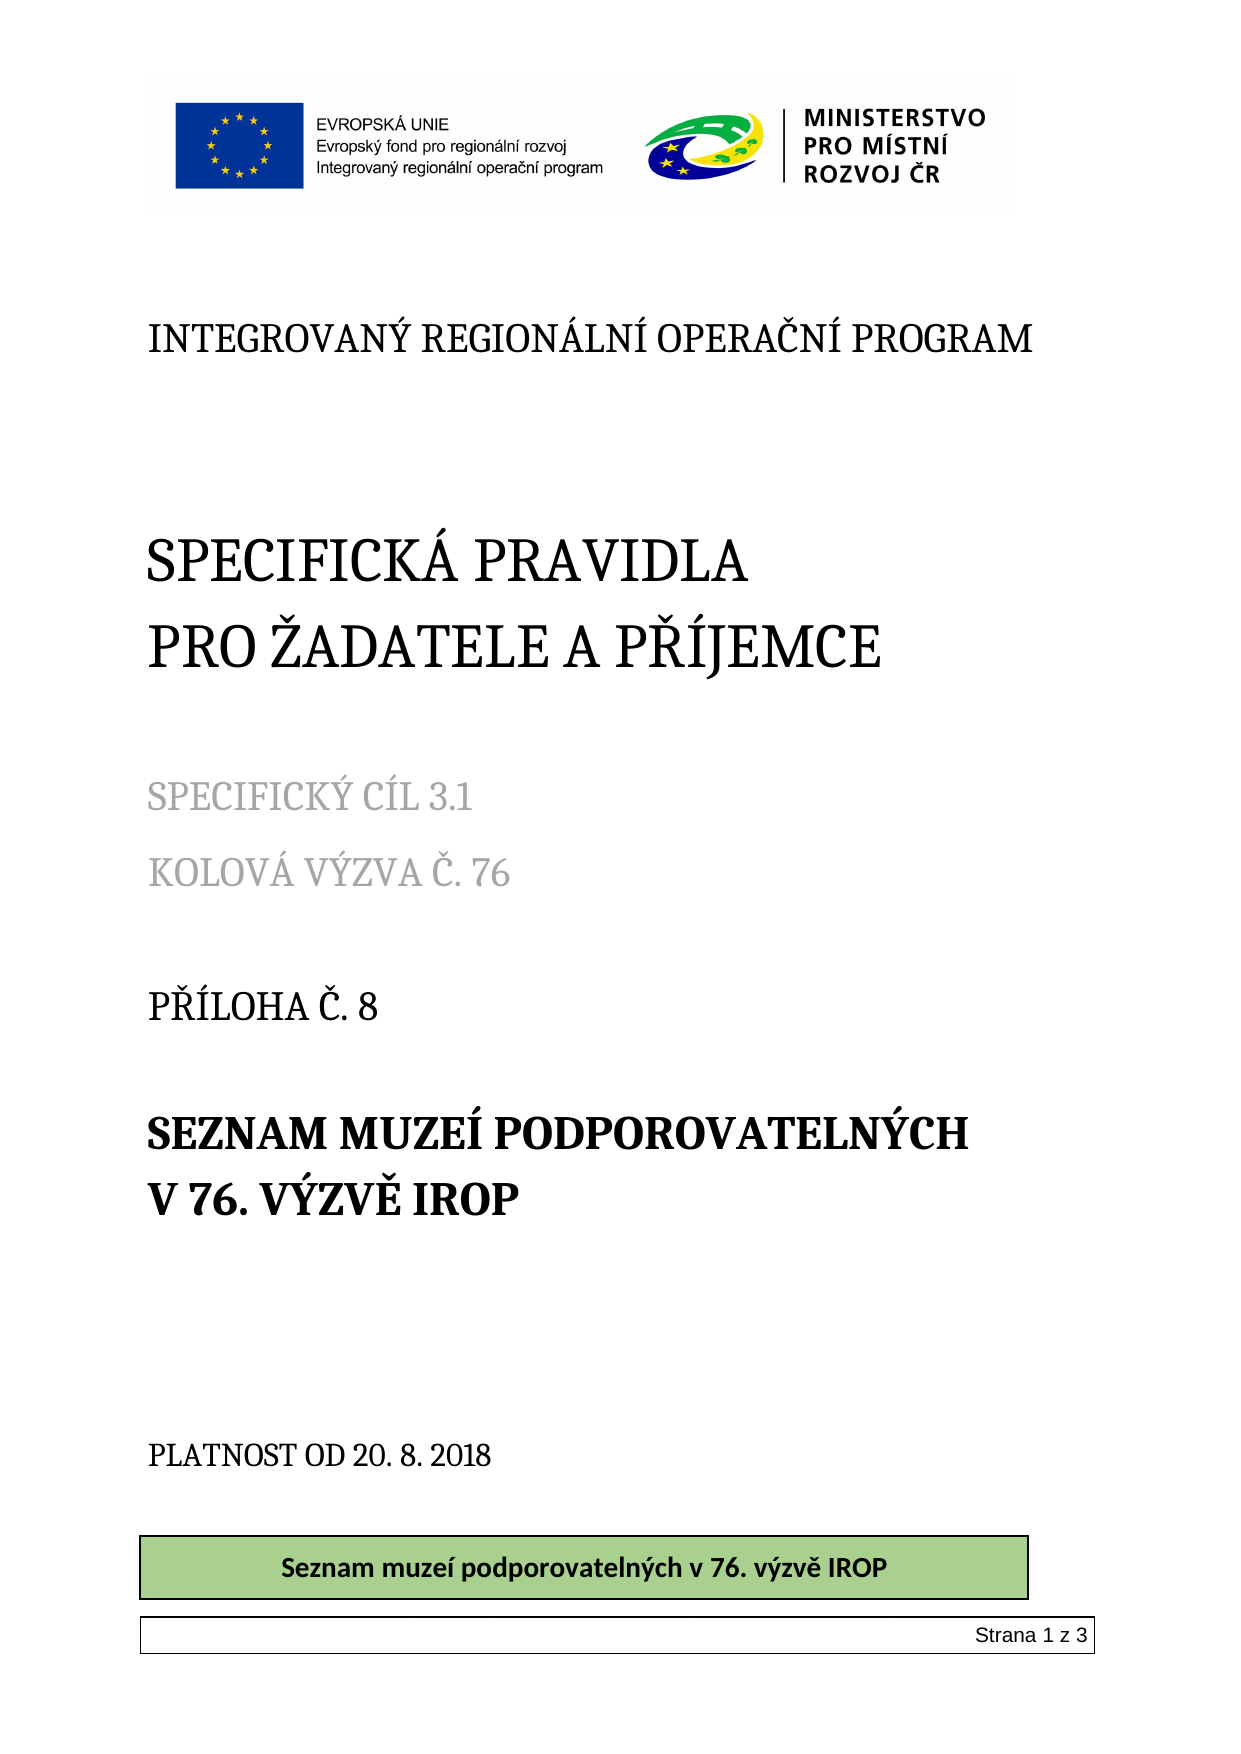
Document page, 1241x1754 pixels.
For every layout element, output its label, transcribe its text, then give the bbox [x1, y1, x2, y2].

text SPECIFICKÝ CÍL 3.1 [148, 773, 1092, 821]
text v 76. výzvě IROP [148, 1172, 1092, 1227]
text Seznam muzeí podporovatelných [148, 1106, 1092, 1161]
text INTEGROVANÝ REGIONÁLNÍ OPERAČNÍ PROGRAM [148, 315, 1092, 363]
text SPECIFICKÁ PRAVIDLA [148, 525, 1092, 597]
table_header Seznam muzeí podporovatelných v 76. výzvě IROP [141, 1537, 1027, 1598]
picture [147, 73, 1013, 217]
text PŘÍLOHA Č. 8 [148, 982, 1092, 1030]
text kolová výzva č. 76 [148, 849, 1092, 897]
text PRO ŽADATELE A PŘÍJEMCE [148, 611, 1092, 683]
text pLATNOST OD 20. 8. 2018 [148, 1436, 1092, 1474]
